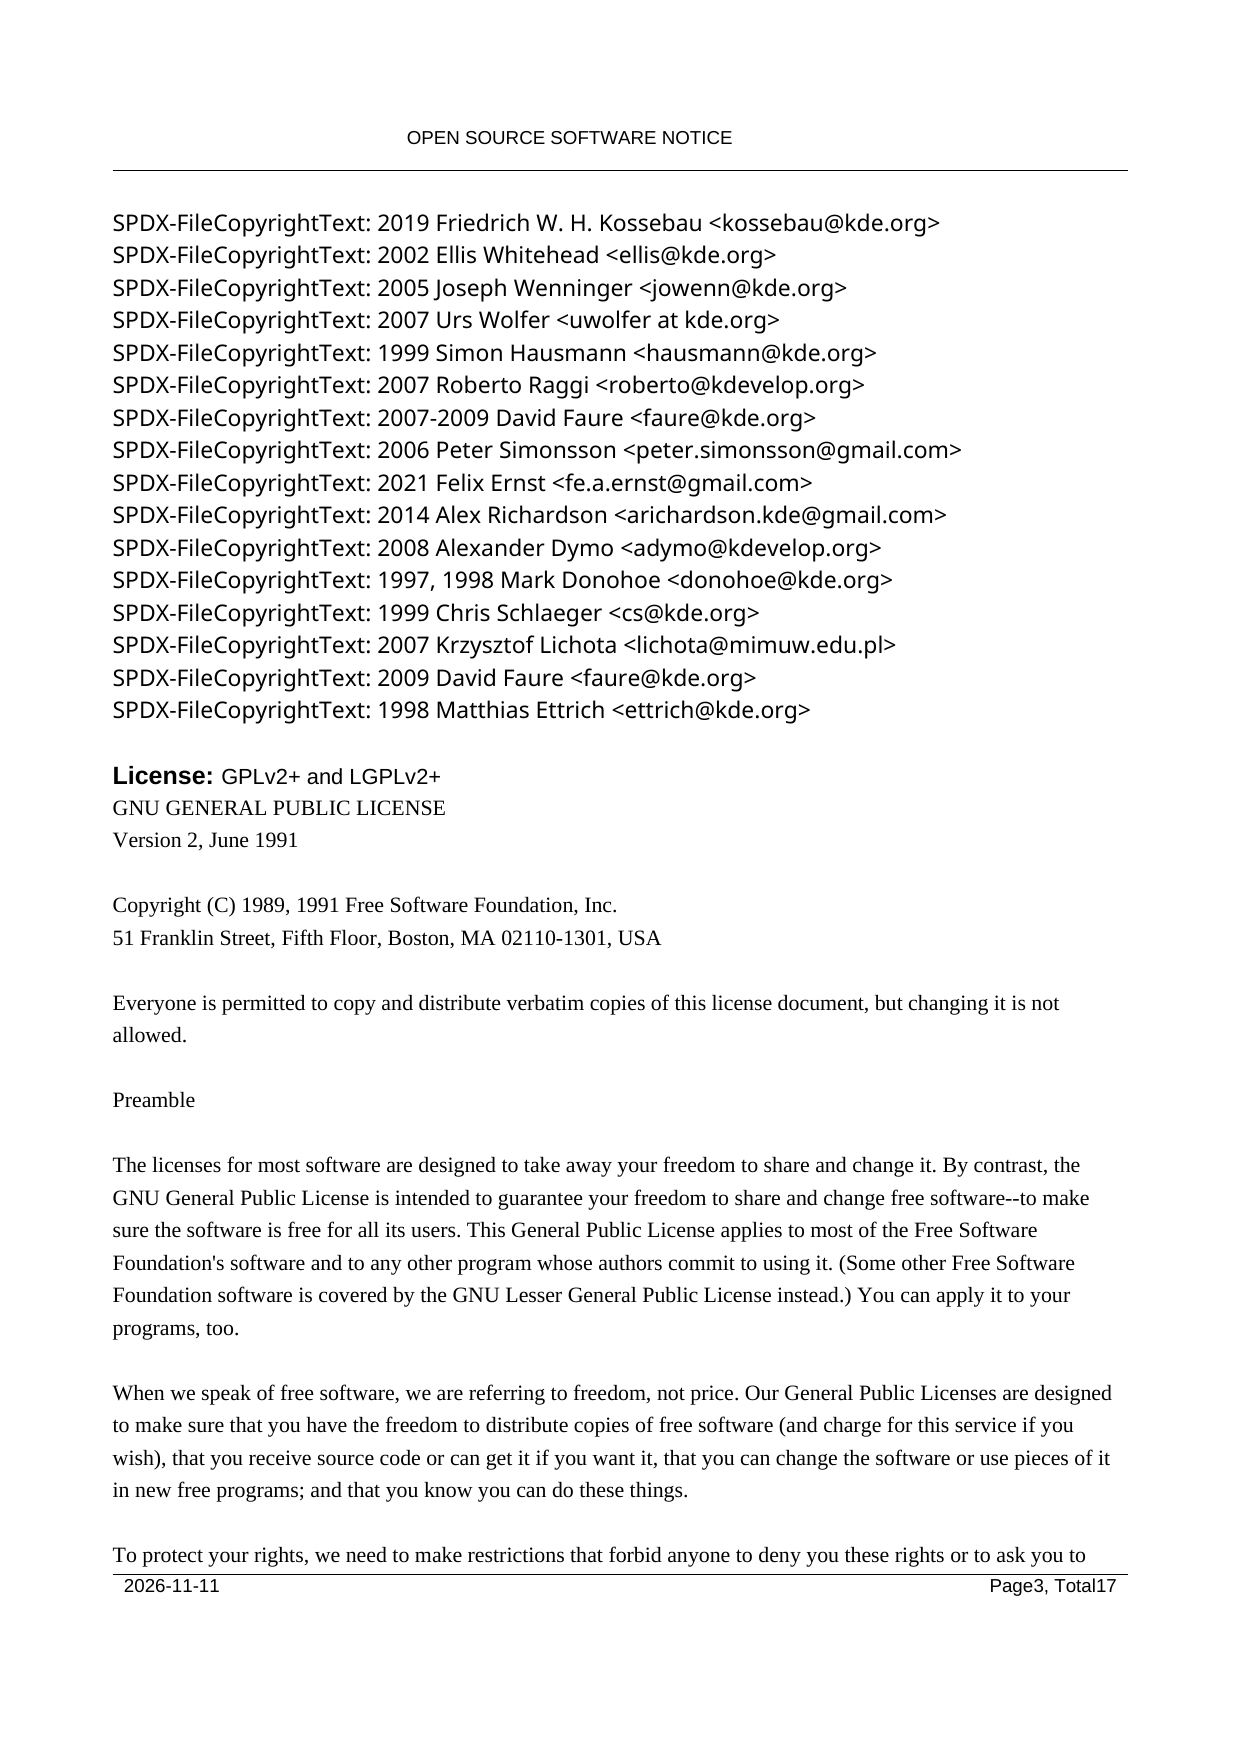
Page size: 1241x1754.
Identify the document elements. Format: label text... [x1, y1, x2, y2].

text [112, 206, 1128, 759]
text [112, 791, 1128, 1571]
text License: GPLv2+ and LGPLv2+ [112, 759, 1128, 791]
